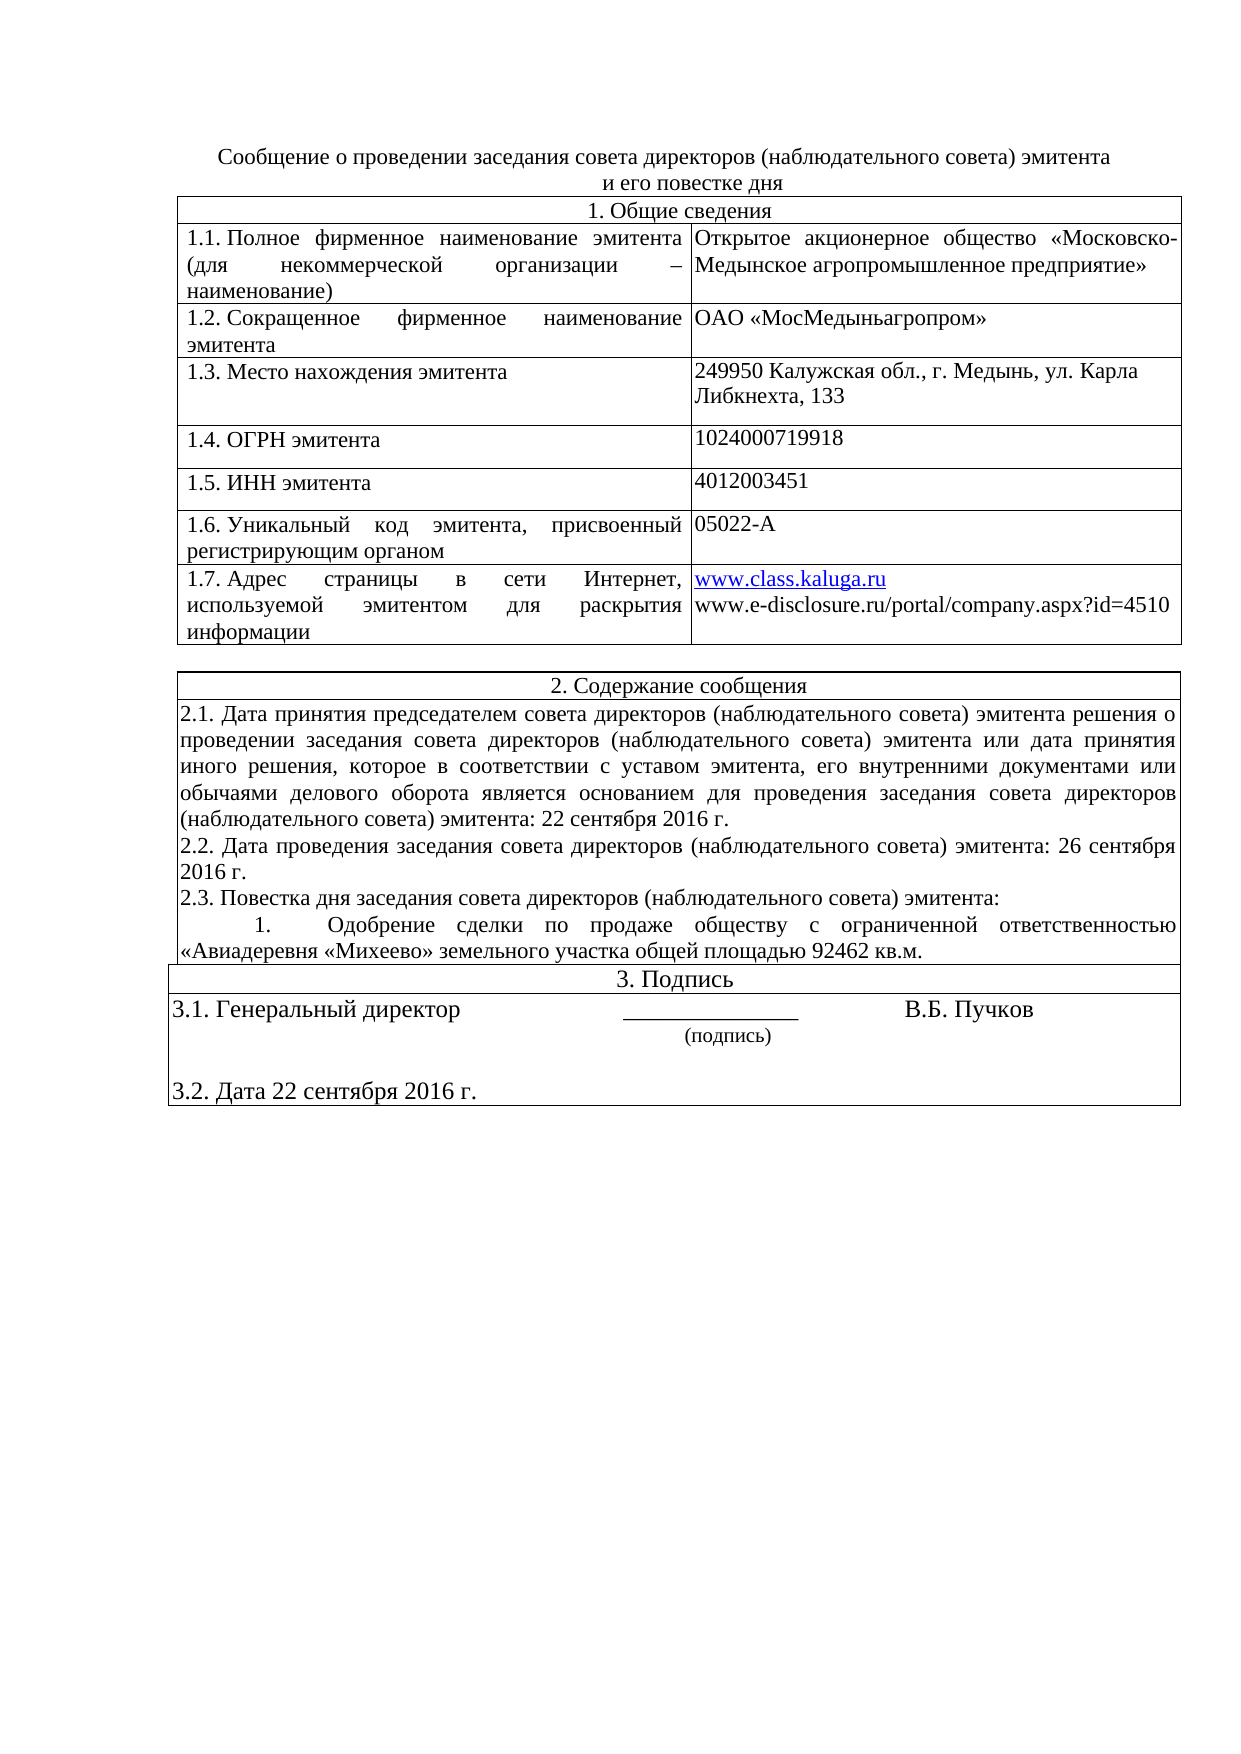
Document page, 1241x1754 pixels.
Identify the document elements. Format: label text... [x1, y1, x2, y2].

table_cell 1.3. Место нахождения эмитента [178, 358, 691, 425]
text и его повестке дня [177, 169, 1152, 196]
table_header 1. Общие сведения [178, 197, 1181, 223]
table_cell 2.1. Дата принятия председателем совета директоров (наблюдательного совета) эмитента решения о проведении заседания совета директоров (наблюдательного совета) эмитента или дата принятия иного решения, которое в соответствии с уставом эмитента, его внутренними документами или обычаями делового оборота является основанием для проведения заседания совета директоров (наблюдательного совета) эмитента: 22 сентября 2016 г. 2.2. Дата проведения заседания совета директоров (наблюдательного совета) эмитента: 26 сентября 2016 г. 2.3. Повестка дня заседания совета директоров (наблюдательного совета) эмитента: Одобрение сделки по продаже обществу с ограниченной ответственностью «Авиадеревня «Михеево» земельного участка общей площадью 92462 кв.м. [178, 700, 1180, 963]
table_cell 3. Подпись [169, 965, 1180, 993]
table_cell 05022-A [692, 511, 1181, 564]
table_cell 1.4. ОГРН эмитента [178, 426, 691, 467]
table_cell ОАО «МосМедыньагропром» [692, 304, 1181, 357]
table_cell www.class.kaluga.ru www.e-disclosure.ru/portal/company.aspx?id=4510 [692, 565, 1181, 644]
table_cell 1.2. Сокращенное фирменное наименование эмитента [178, 304, 691, 357]
table_cell 3.1. Генеральный директор ______________ В.Б. Пучков (подпись) 3.2. Дата 22 сентября 2016 г. [169, 994, 1180, 1104]
table_cell 1.7. Адрес страницы в сети Интернет, используемой эмитентом для раскрытия информации [178, 565, 691, 644]
table_cell Открытое акционерное общество «Московско-Медынское агропромышленное предприятие» [692, 224, 1181, 303]
text Сообщение о проведении заседания совета директоров (наблюдательного совета) эмитента [177, 143, 1152, 169]
table_cell 1.6. Уникальный код эмитента, присвоенный регистрирующим органом [178, 511, 691, 564]
table_cell 249950 Калужская обл., г. Медынь, ул. Карла Либкнехта, 133 [692, 358, 1181, 425]
table_cell 4012003451 [692, 469, 1181, 510]
table_cell 1.5. ИНН эмитента [178, 469, 691, 510]
table_cell 1.1. Полное фирменное наименование эмитента (для некоммерческой организации – наименование) [178, 224, 691, 303]
table_header 2. Содержание сообщения [178, 673, 1180, 699]
table_cell 1024000719918 [692, 426, 1181, 467]
